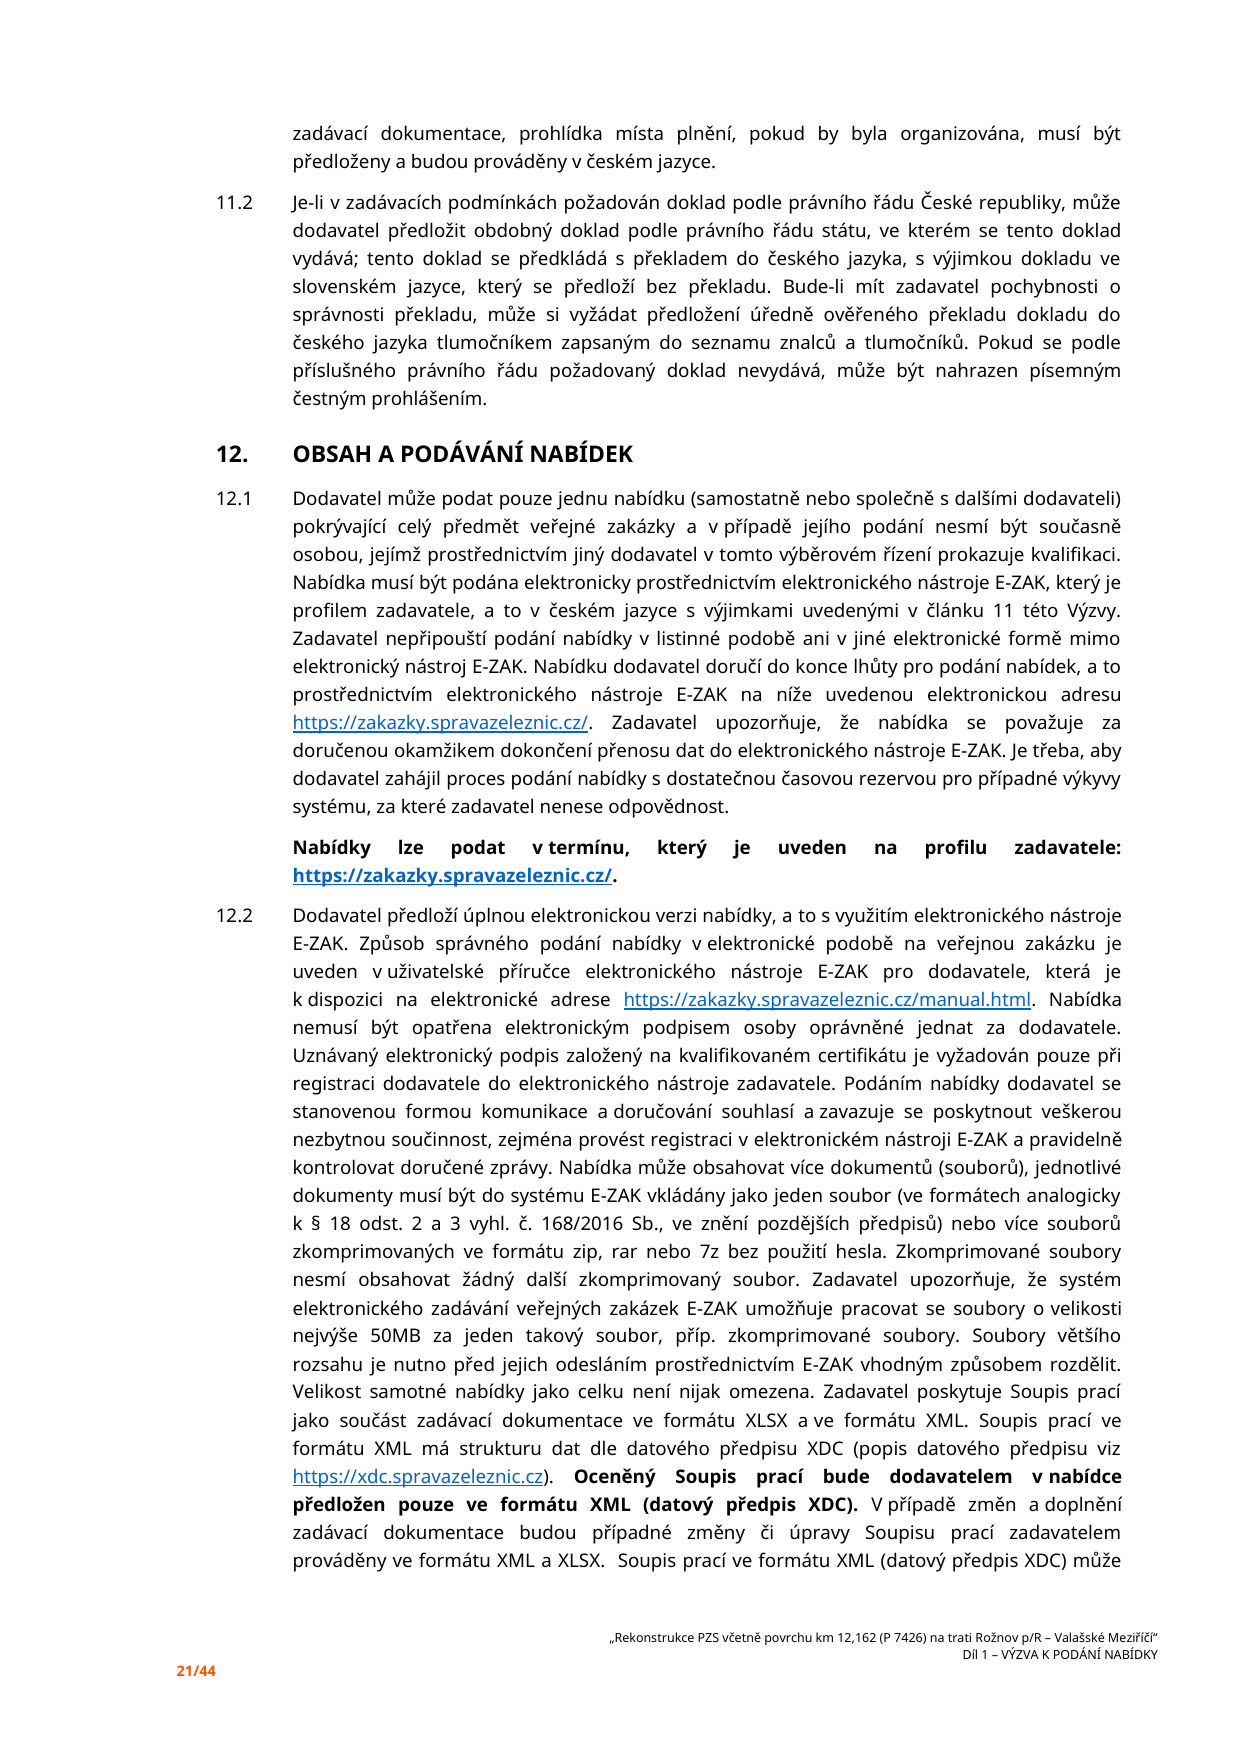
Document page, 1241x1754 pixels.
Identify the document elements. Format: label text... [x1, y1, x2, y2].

text Nabídky lze podat v termínu, který je uveden na profilu zadavatele: https://zakazky.spravazeleznic.cz/. [292, 834, 1122, 887]
text Je-li v zadávacích podmínkách požadován doklad podle právního řádu České republiky, může dodavatel předložit obdobný doklad podle právního řádu státu, ve kterém se tento doklad vydává; tento doklad se předkládá s překladem do českého jazyka, s výjimkou dokladu ve slovenském jazyce, který se předloží bez překladu. Bude-li mít zadavatel pochybnosti o správnosti překladu, může si vyžádat předložení úředně ověřeného překladu dokladu do českého jazyka tlumočníkem zapsaným do seznamu znalců a tlumočníků. Pokud se podle příslušného právního řádu požadovaný doklad nevydává, může být nahrazen písemným čestným prohlášením. [216, 189, 1122, 411]
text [216, 121, 1122, 174]
text Dodavatel může podat pouze jednu nabídku (samostatně nebo společně s dalšími dodavateli) pokrývající celý předmět veřejné zakázky a v případě jejího podání nesmí být současně osobou, jejímž prostřednictvím jiný dodavatel v tomto výběrovém řízení prokazuje kvalifikaci. Nabídka musí být podána elektronicky prostřednictvím elektronického nástroje E-ZAK, který je profilem zadavatele, a to v českém jazyce s výjimkami uvedenými v článku 11 této Výzvy. Zadavatel nepřipouští podání nabídky v listinné podobě ani v jiné elektronické formě mimo elektronický nástroj E-ZAK. Nabídku dodavatel doručí do konce lhůty pro podání nabídek, a to prostřednictvím elektronického nástroje E-ZAK na níže uvedenou elektronickou adresu https://zakazky.spravazeleznic.cz/. Zadavatel upozorňuje, že nabídka se považuje za doručenou okamžikem dokončení přenosu dat do elektronického nástroje E-ZAK. Je třeba, aby dodavatel zahájil proces podání nabídky s dostatečnou časovou rezervou pro případné výkyvy systému, za které zadavatel nenese odpovědnost. [216, 485, 1122, 819]
text OBSAH A PODÁVÁNÍ NABÍDEK [216, 438, 1122, 469]
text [216, 902, 1122, 1572]
